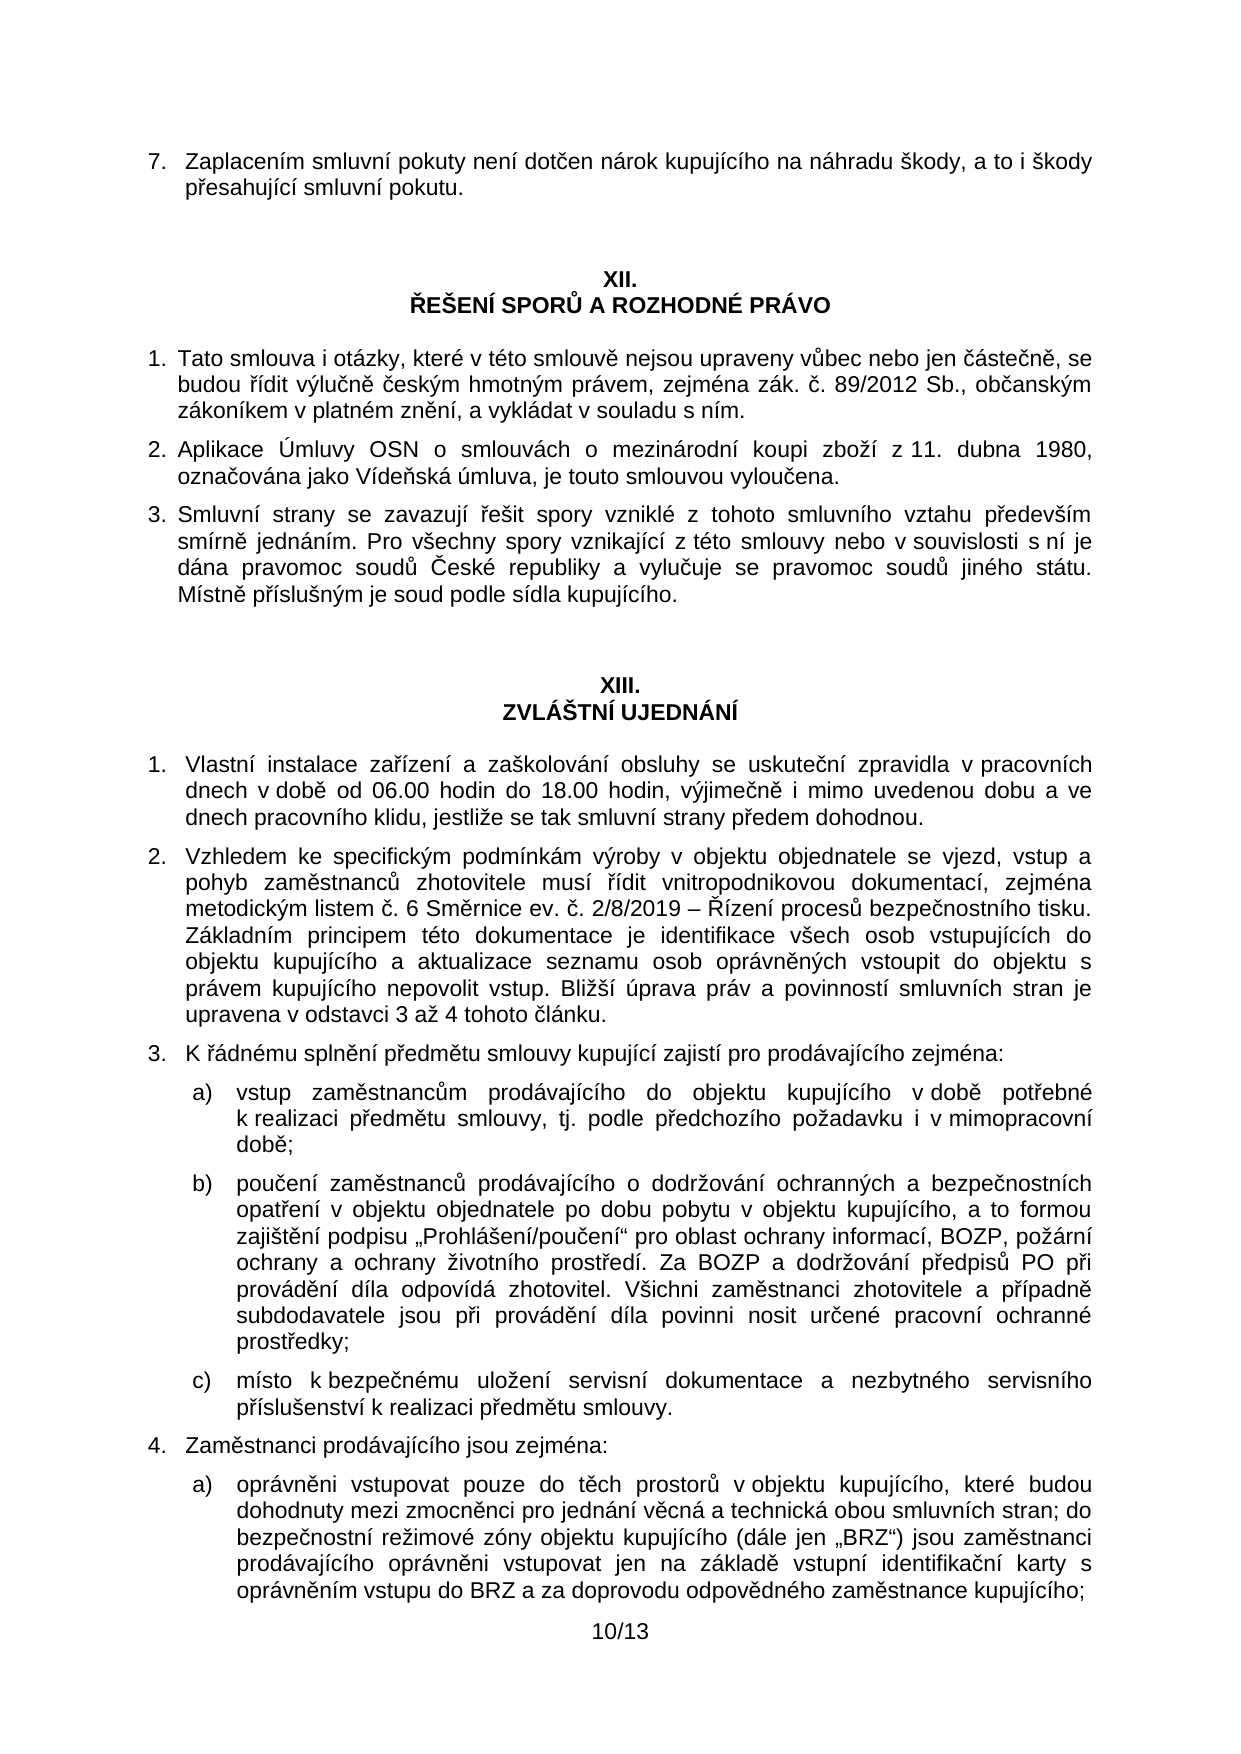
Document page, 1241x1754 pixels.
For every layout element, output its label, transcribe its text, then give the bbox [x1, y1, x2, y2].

list Smluvní strany se zavazují řešit spory vzniklé z tohoto smluvního vztahu především smírně jednáním. Pro všechny spory vznikající z této smlouvy nebo v souvislosti s ní je dána pravomoc soudů České republiky a vylučuje se pravomoc soudů jiného státu. Místně příslušným je soud podle sídla kupujícího. [148, 501, 1092, 607]
text Zvláštní ujednání [148, 698, 1092, 725]
text ŘEŠENÍ SPORŮ A ROZHODNÉ PRÁVO [148, 292, 1092, 318]
list Tato smlouva i otázky, které v této smlouvě nejsou upraveny vůbec nebo jen částečně, se budou řídit výlučně českým hmotným právem, zejména zák. č. 89/2012 Sb., občanským zákoníkem v platném znění, a vykládat v souladu s ním. [148, 345, 1092, 424]
text XIII. [148, 672, 1092, 698]
text 1. Vlastní instalace zařízení a zaškolování obsluhy se uskuteční zpravidla v pracovních dnech v době od 06.00 hodin do 18.00 hodin, výjimečně i mimo uvedenou dobu a ve dnech pracovního klidu, jestliže se tak smluvní strany předem dohodnou. [148, 751, 1092, 830]
text 2. Vzhledem ke specifickým podmínkám výroby v objektu objednatele se vjezd, vstup a pohyb zaměstnanců zhotovitele musí řídit vnitropodnikovou dokumentací, zejména metodickým listem č. 6 Směrnice ev. č. 2/8/2019 – Řízení procesů bezpečnostního tisku. Základním principem této dokumentace je identifikace všech osob vstupujících do objektu kupujícího a aktualizace seznamu osob oprávněných vstoupit do objektu s právem kupujícího nepovolit vstup. Bližší úprava práv a povinností smluvních stran je upravena v odstavci 3 až 4 tohoto článku. [148, 843, 1092, 1027]
list K řádnému splnění předmětu smlouvy kupující zajistí pro prodávajícího zejména: [148, 1040, 1092, 1066]
text XII. [148, 266, 1092, 292]
list Zaplacením smluvní pokuty není dotčen nárok kupujícího na náhradu škody, a to i škody přesahující smluvní pokutu. [148, 148, 1092, 200]
text b) poučení zaměstnanců prodávajícího o dodržování ochranných a bezpečnostních opatření v objektu objednatele po dobu pobytu v objektu kupujícího, a to formou zajištění podpisu „Prohlášení/poučení“ pro oblast ochrany informací, BOZP, požární ochrany a ochrany životního prostředí. Za BOZP a dodržování předpisů PO při provádění díla odpovídá zhotovitel. Všichni zaměstnanci zhotovitele a případně subdodavatele jsou při provádění díla povinni nosit určené pracovní ochranné prostředky; [192, 1170, 1092, 1354]
text a) vstup zaměstnancům prodávajícího do objektu kupujícího v době potřebné k realizaci předmětu smlouvy, tj. podle předchozího požadavku i v mimopracovní době; [192, 1078, 1092, 1158]
list oprávněni vstupovat pouze do těch prostorů v objektu kupujícího, které budou dohodnuty mezi zmocněnci pro jednání věcná a technická obou smluvních stran; do bezpečnostní režimové zóny objektu kupujícího (dále jen „BRZ“) jsou zaměstnanci prodávajícího oprávněni vstupovat jen na základě vstupní identifikační karty s oprávněním vstupu do BRZ a za doprovodu odpovědného zaměstnance kupujícího; [192, 1471, 1092, 1603]
text c) místo k bezpečnému uložení servisní dokumentace a nezbytného servisního příslušenství k realizaci předmětu smlouvy. [192, 1367, 1092, 1420]
list Zaměstnanci prodávajícího jsou zejména: [148, 1432, 1092, 1459]
list Aplikace Úmluvy OSN o smlouvách o mezinárodní koupi zboží z 11. dubna 1980, označována jako Vídeňská úmluva, je touto smlouvou vyloučena. [148, 436, 1092, 489]
